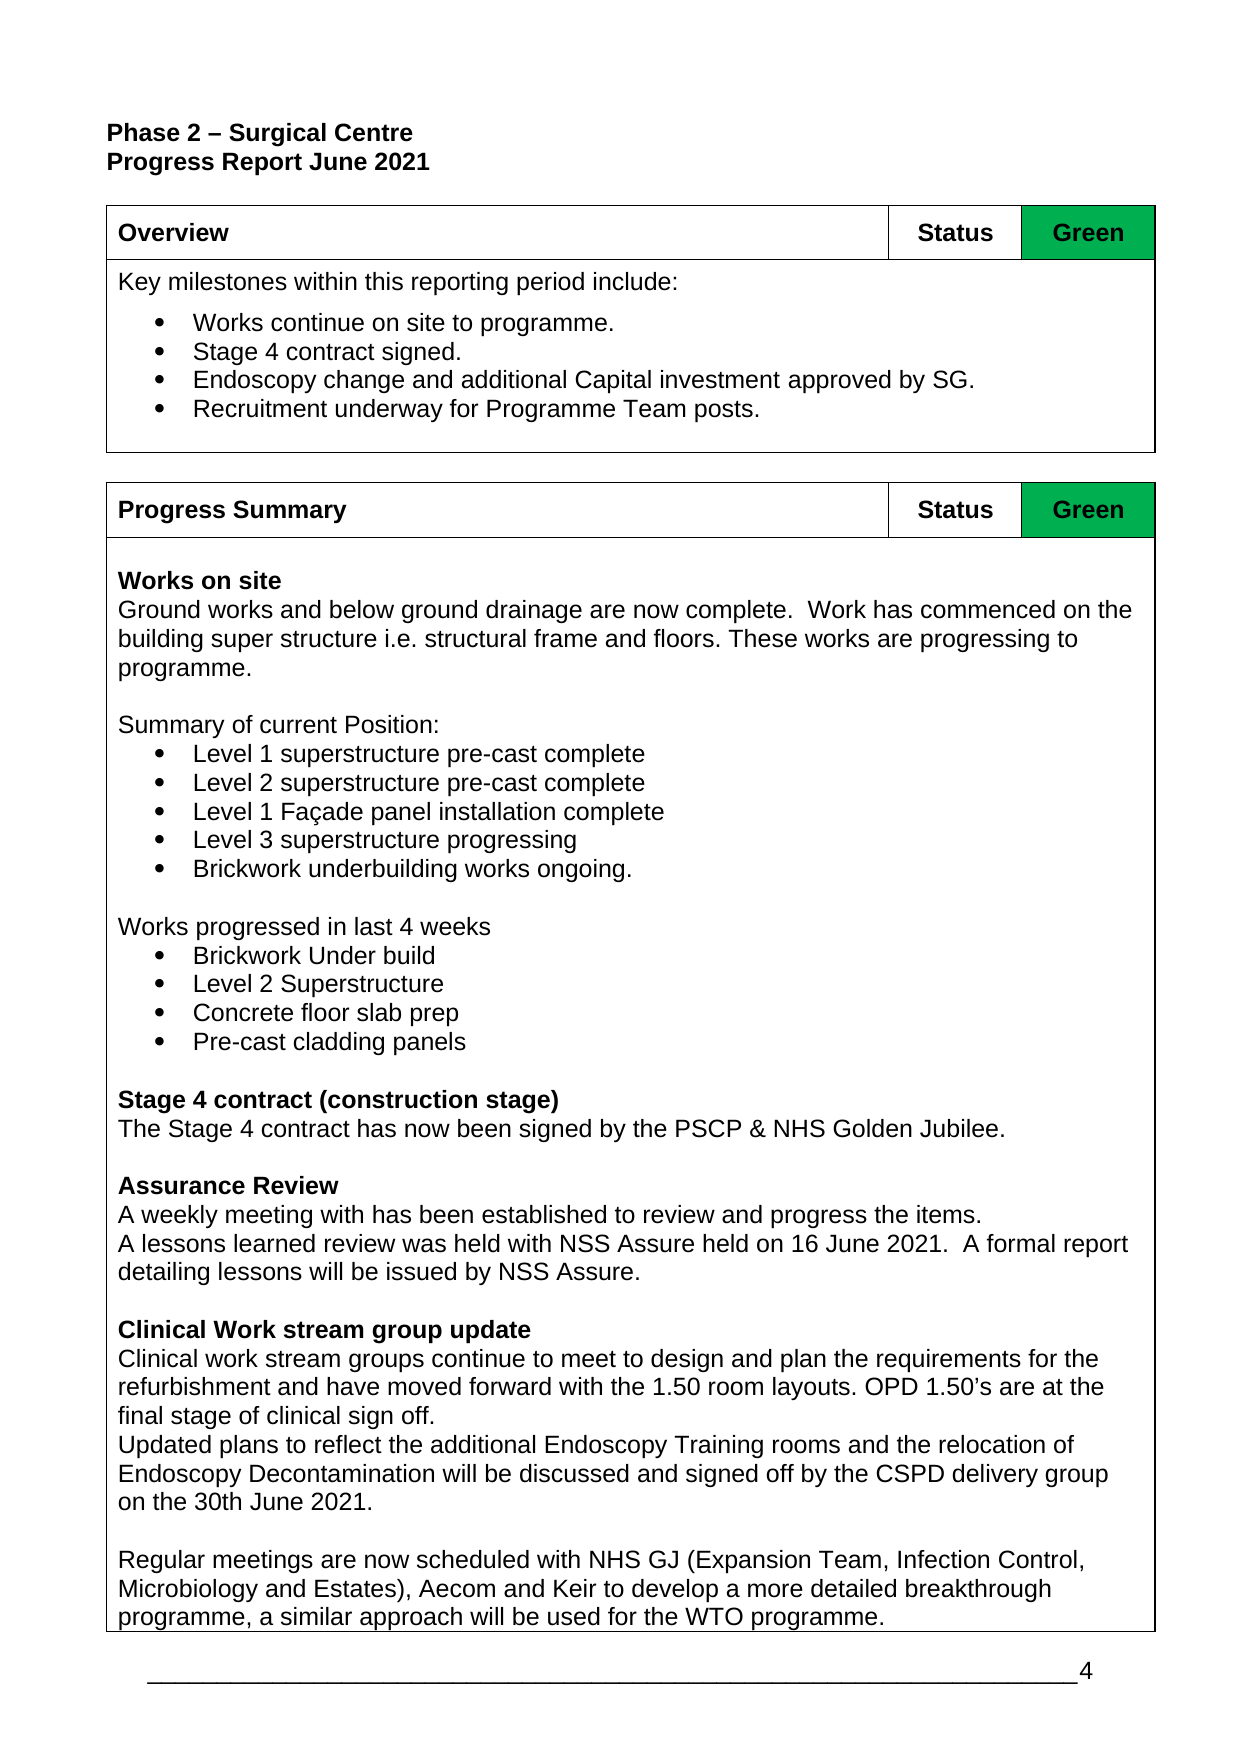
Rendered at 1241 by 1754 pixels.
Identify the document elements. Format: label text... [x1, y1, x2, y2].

table_header Overview [107, 206, 888, 259]
text Phase 2 – Surgical Centre [106, 118, 1134, 147]
table_header Green [1022, 483, 1154, 537]
table_header Status [889, 206, 1021, 259]
table_header Progress Summary [107, 483, 888, 537]
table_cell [107, 538, 1154, 1631]
table_header Status [889, 483, 1021, 537]
table_cell Key milestones within this reporting period include: Works continue on site to programme. Stage 4 contract signed. Endoscopy change and additional Capital investment approved by SG. Recruitment underway for Programme Team posts. [107, 260, 1154, 452]
text Progress Report June 2021 [106, 147, 1134, 176]
table_header Green [1022, 206, 1154, 259]
